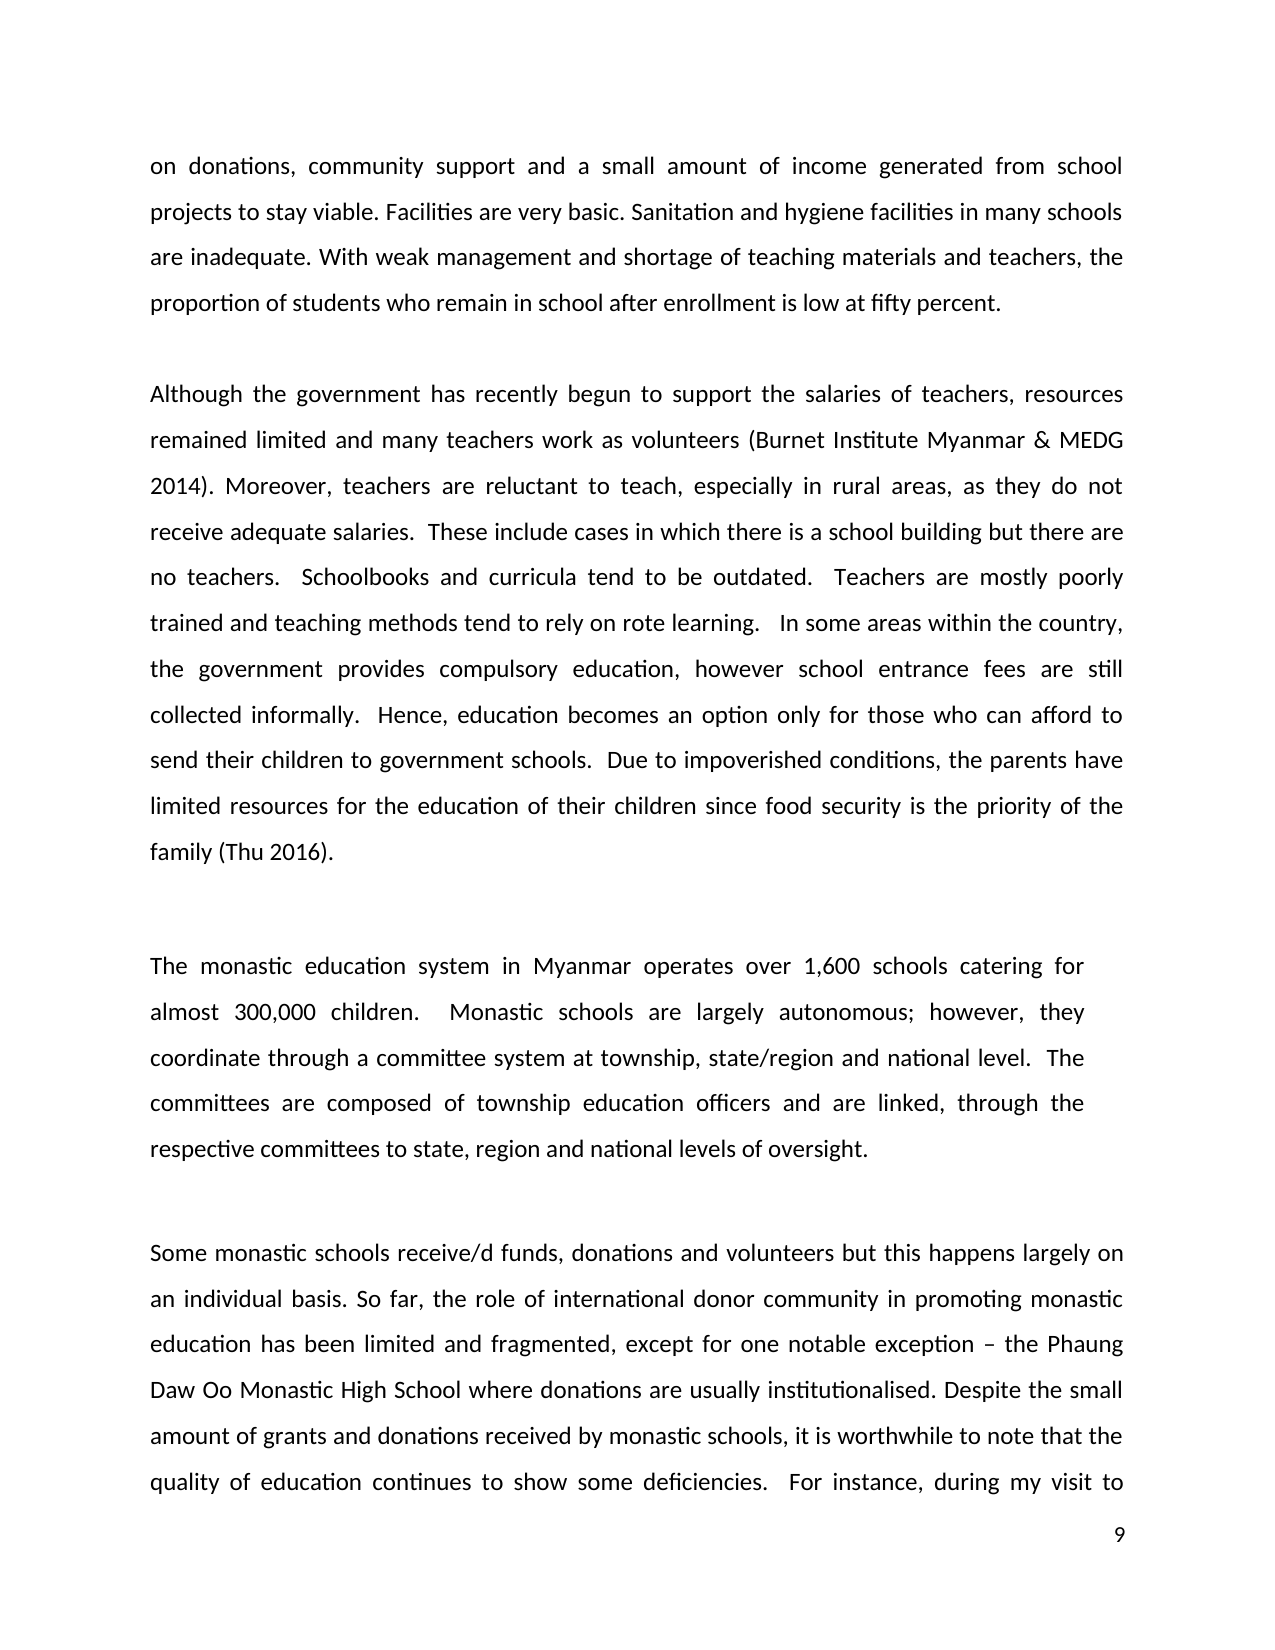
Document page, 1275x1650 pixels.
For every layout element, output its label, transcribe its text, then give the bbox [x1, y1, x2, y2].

text The monastic education system in Myanmar operates over 1,600 schools catering for almost 300,000 children. Monastic schools are largely autonomous; however, they coordinate through a committee system at township, state/region and national level. The committees are composed of township education officers and are linked, through the respective committees to state, region and national levels of oversight. [150, 950, 1086, 1164]
text Although the government has recently begun to support the salaries of teachers, resources remained limited and many teachers work as volunteers (Burnet Institute Myanmar & MEDG 2014). Moreover, teachers are reluctant to teach, especially in rural areas, as they do not receive adequate salaries. These include cases in which there is a school building but there are no teachers. Schoolbooks and curricula tend to be outdated. Teachers are mostly poorly trained and teaching methods tend to rely on rote learning. In some areas within the country, the government provides compulsory education, however school entrance fees are still collected informally. Hence, education becomes an option only for those who can afford to send their children to government schools. Due to impoverished conditions, the parents have limited resources for the education of their children since food security is the priority of the family (Thu 2016). [150, 379, 1125, 866]
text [150, 150, 1125, 318]
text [150, 1237, 1125, 1496]
